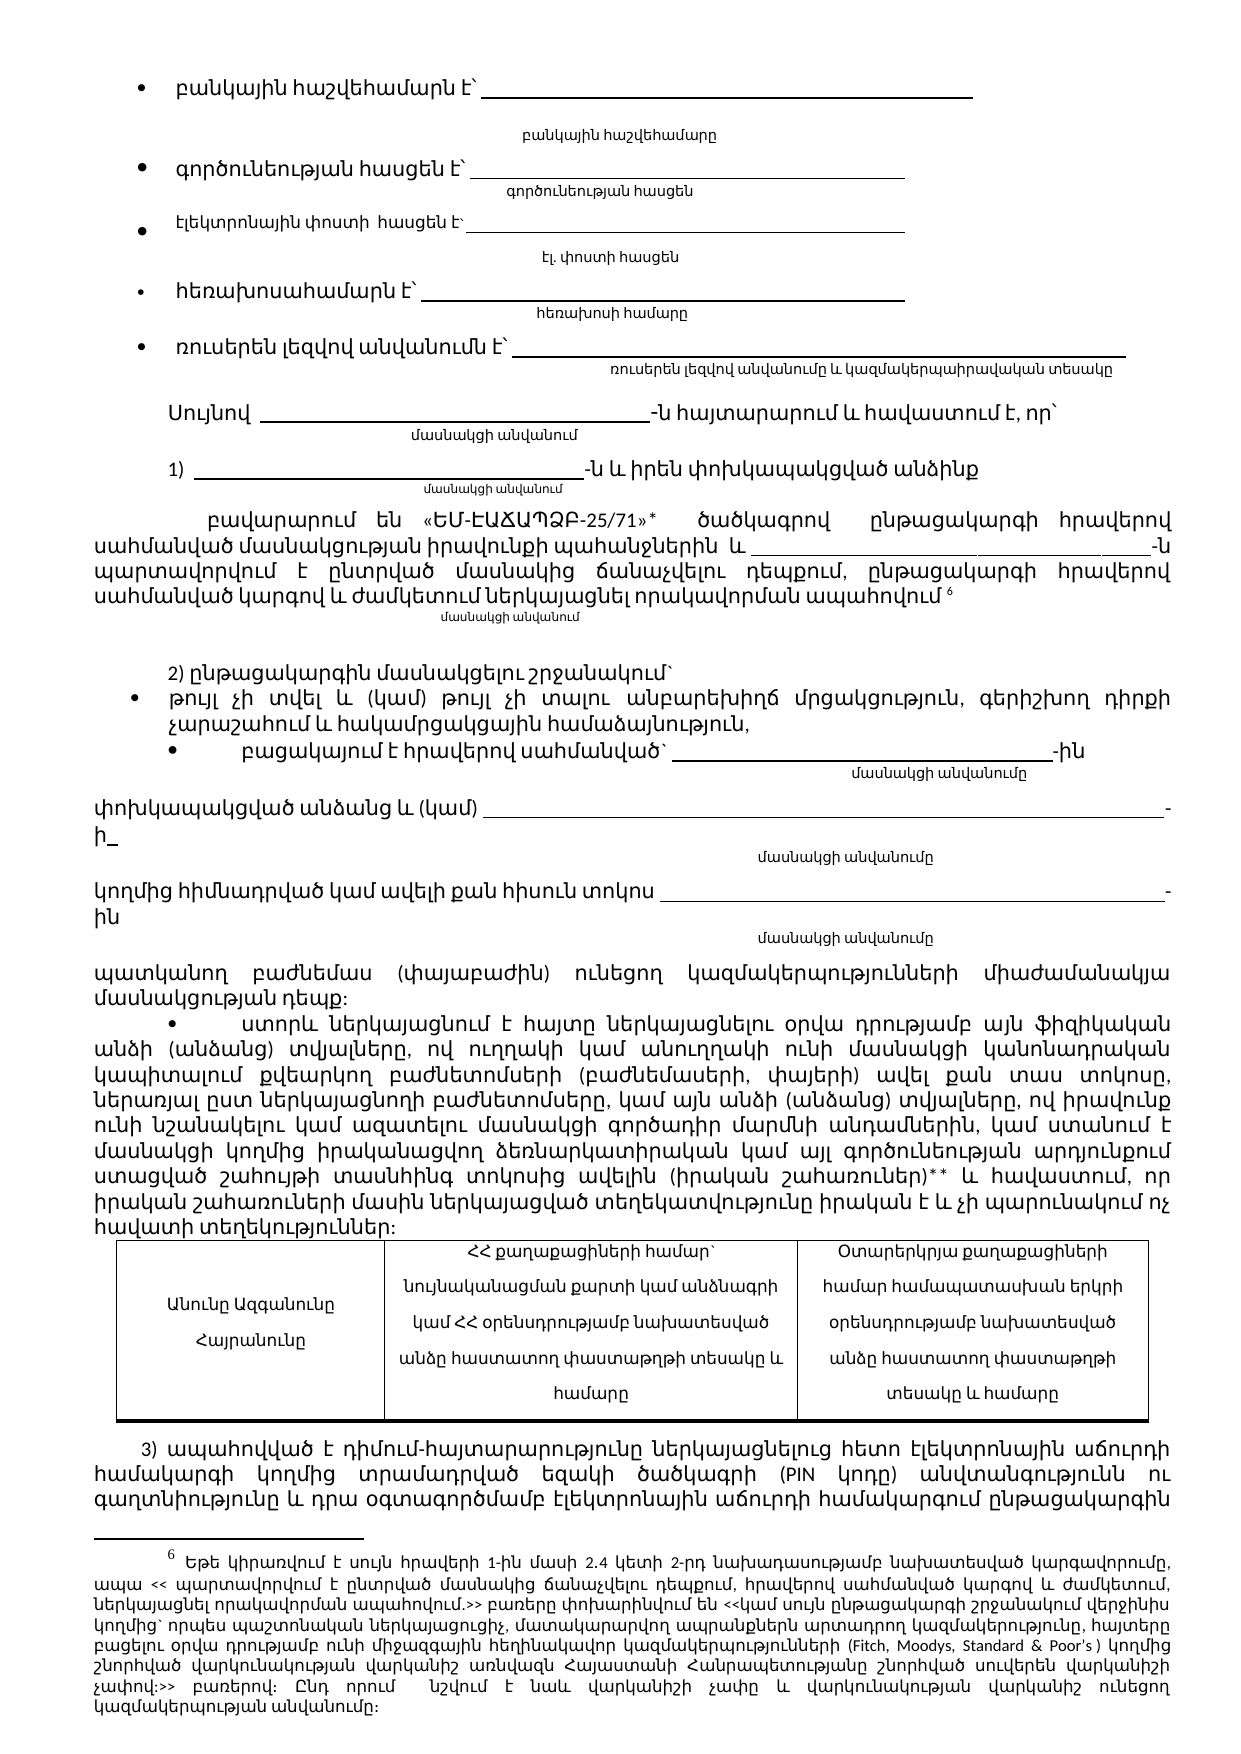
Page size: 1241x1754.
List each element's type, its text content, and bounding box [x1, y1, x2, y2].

text մասնակցի անվանում [94, 482, 1171, 507]
text մասնակցի անվանումը [94, 929, 1171, 960]
text փոխկապակցված անձանց և (կամ) -ի [94, 795, 1171, 848]
table_header Օտարերկրյա քաղաքացիների համար համապատասխան երկրի օրենսդրությամբ նախատեսված անձը հաստատող փաստաթղթի տեսակը և համարը [798, 1241, 1148, 1419]
list էլեկտրոնային փոստի հասցեն է՝ [138, 212, 1171, 248]
text բավարարում են «ԵՄ-ԷԱՃԱՊՁԲ-25/71»* ծածկագրով ընթացակարգի հրավերով սահմանված մասնակցության իրավունքի պահանջներին և -ն պարտավորվում է ընտրված մասնակից ճանաչվելու դեպքում, ընթացակարգի հրավերով սահմանված կարգով և ժամկետում ներկայացնել որակավորման ապահովում [94, 507, 1171, 609]
list ռուսերեն լեզվով անվանումն է՝ [138, 334, 1171, 360]
text էլ. փոստի հասցեն [94, 248, 1171, 279]
list ստորև ներկայացնում է հայտը ներկայացնելու օրվա դրությամբ այն ֆիզիկական անձի (անձանց) տվյալները, ով ուղղակի կամ անուղղակի ունի մասնակցի կանոնադրական կապիտալում քվեարկող բաժնետոմսերի (բաժնեմասերի, փայերի) ավել քան տաս տոկոսը, ներառյալ ըստ ներկայացնողի բաժնետոմսերը, կամ այն անձի (անձանց) տվյալները, ով իրավունք ունի նշանակելու կամ ազատելու մասնակցի գործադիր մարմնի անդամներին, կամ ստանում է մասնակցի կողմից իրականացվող ձեռնարկատիրական կամ այլ գործունեության արդյունքում ստացված շահույթի տասնհինգ տոկոսից ավելին (իրական շահառուներ)** և հավաստում, որ իրական շահառուների մասին ներկայացված տեղեկատվությունը իրական է և չի պարունակում ոչ հավատի տեղեկություններ: [94, 1011, 1171, 1240]
text բանկային հաշվեհամարը [94, 126, 1171, 156]
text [94, 1436, 1171, 1512]
text ռուսերեն լեզվով անվանումը և կազմակերպաիրավական տեսակը [536, 360, 1171, 391]
list բացակայում է հրավերով սահմանված` -ին [94, 736, 1171, 764]
text 1) -ն և իրեն փոխկապակցված անձինք [94, 457, 1171, 482]
text պատկանող բաժնեմաս (փայաբաժին) ունեցող կազմակերպությունների միաժամանակյա մասնակցության դեպք: [94, 960, 1171, 1011]
text գործունեության հասցեն [94, 182, 1171, 212]
text մասնակցի անվանումը [94, 764, 1171, 795]
text մասնակցի անվանումը [94, 848, 1171, 879]
text 2) ընթացակարգին մասնակցելու շրջանակում` [94, 660, 1171, 685]
text Սույնով -ն հայտարարում և հավաստում է, որ՝ [94, 396, 1171, 426]
list թույլ չի տվել և (կամ) թույլ չի տալու անբարեխիղճ մրցակցություն, գերիշխող դիրքի չարաշահում և հակամրցակցային համաձայնություն, [131, 685, 1171, 736]
text կողմից հիմնադրված կամ ավելի քան հիսուն տոկոս -ին [94, 879, 1171, 929]
text մասնակցի անվանում [94, 609, 1171, 634]
list բանկային հաշվեհամարն է՝ [138, 75, 1171, 126]
table_header ՀՀ քաղաքացիների համար` նույնականացման քարտի կամ անձնագրի կամ ՀՀ օրենսդրությամբ նախատեսված անձը հաստատող փաստաթղթի տեսակը և համարը [385, 1241, 797, 1419]
list հեռախոսահամարն է՝ [138, 279, 1171, 304]
table_header Անունը Ազգանունը Հայրանունը [117, 1241, 384, 1419]
text հեռախոսի համարը [462, 304, 1171, 334]
list գործունեության հասցեն է՝ [138, 156, 1171, 182]
text մասնակցի անվանում [94, 426, 1171, 457]
